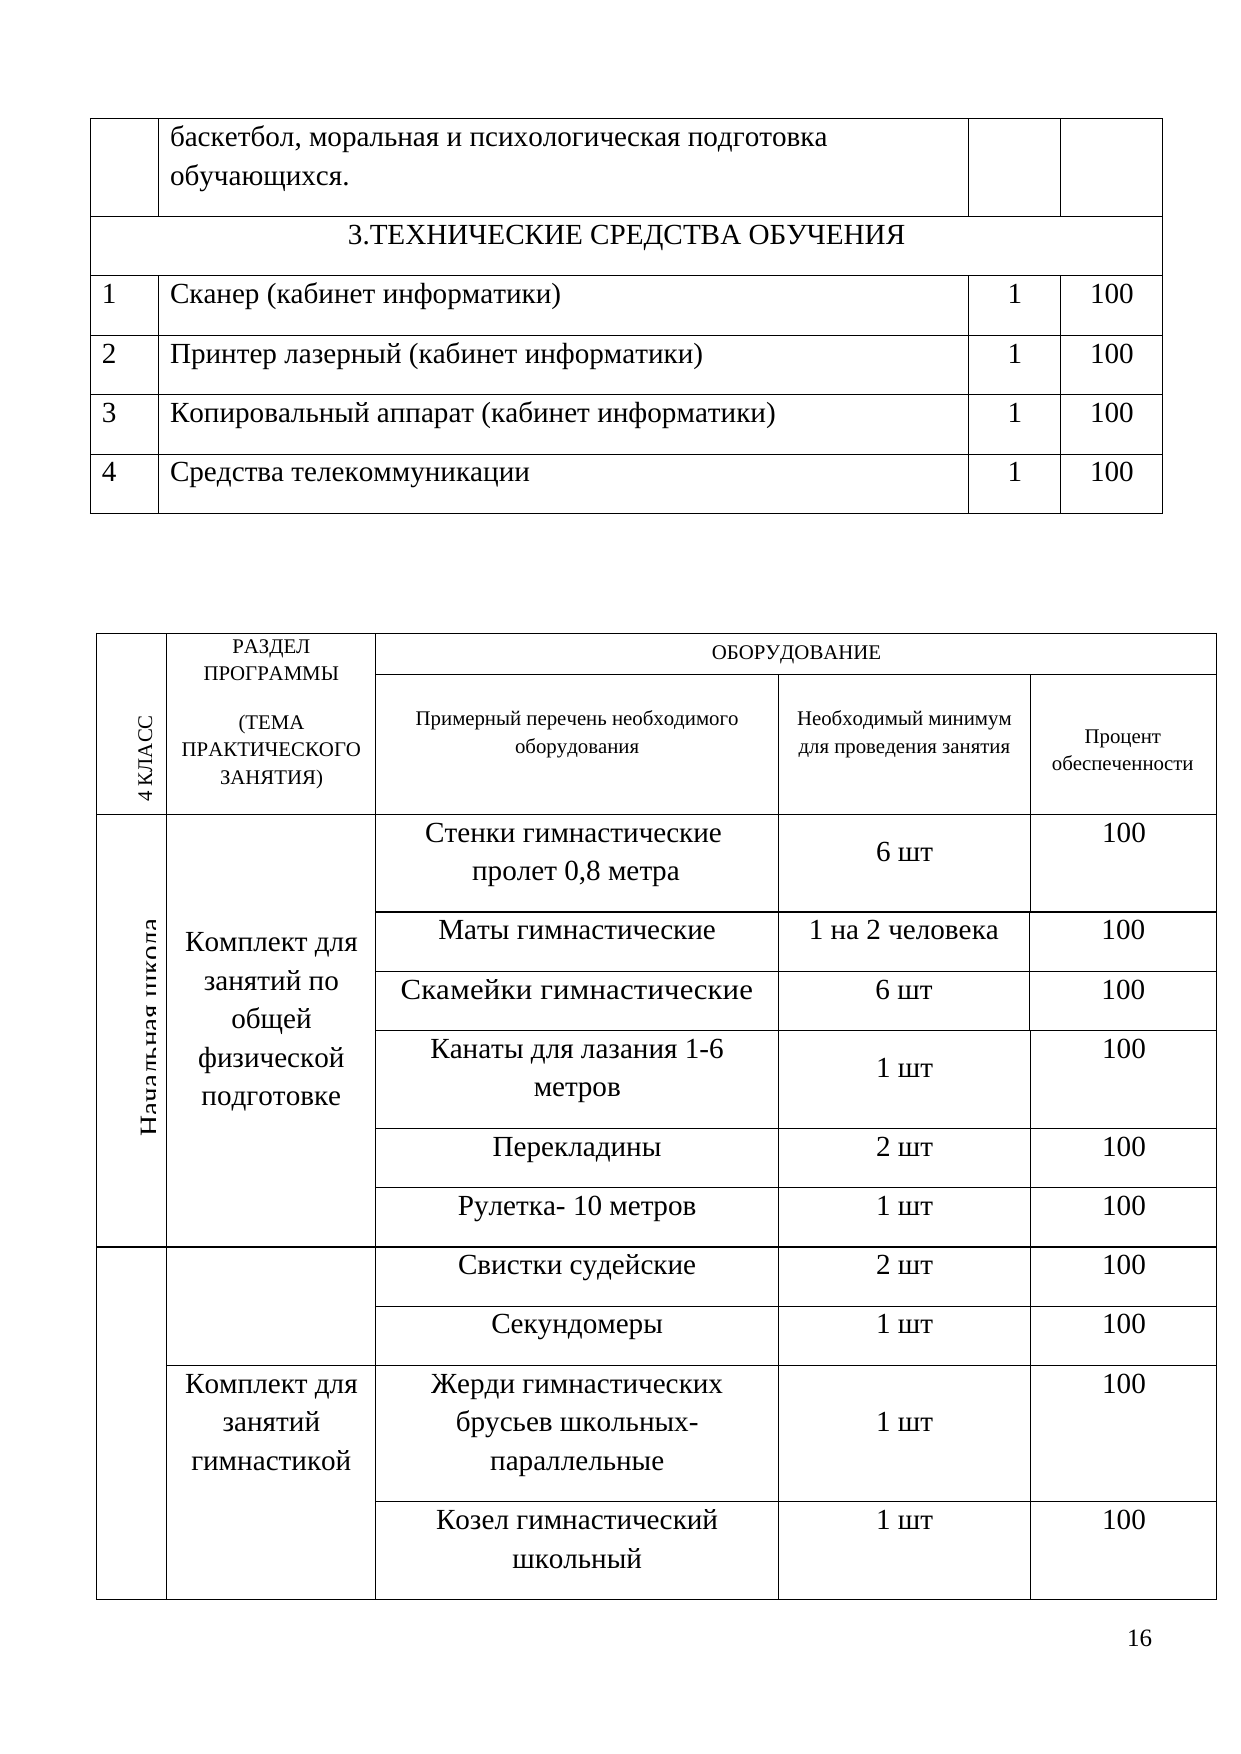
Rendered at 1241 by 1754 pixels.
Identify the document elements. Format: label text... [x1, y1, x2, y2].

table_cell Скамейки гимнастические [376, 972, 778, 1030]
table_cell Свистки судейские [376, 1248, 778, 1306]
table_cell [1061, 119, 1162, 216]
table_cell 100 [1031, 1188, 1216, 1246]
table_cell 100 [1031, 1502, 1216, 1599]
table_header РАЗДЕЛ ПРОГРАММЫ (ТЕМА ПРАКТИЧЕСКОГО ЗАНЯТИЯ) [167, 634, 375, 814]
table_cell [167, 1248, 375, 1365]
table_cell Жерди гимнастических брусьев школьных- параллельные [376, 1366, 778, 1501]
table_cell 100 [1061, 336, 1162, 394]
table_cell 6 шт [779, 815, 1030, 911]
table_cell 1 [969, 395, 1060, 453]
table_header ОБОРУДОВАНИЕ [376, 634, 1216, 674]
table_cell [91, 119, 158, 216]
table_cell 100 [1030, 972, 1216, 1030]
table_cell Сканер (кабинет информатики) [159, 276, 968, 335]
table_header 4 КЛАСС [97, 634, 166, 814]
table_cell 1 шт [779, 1031, 1030, 1128]
table_cell 1 шт [779, 1188, 1030, 1246]
table_cell Комплект для занятий по общей физической подготовке [167, 815, 375, 1246]
table_cell Принтер лазерный (кабинет информатики) [159, 336, 968, 394]
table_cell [159, 119, 968, 216]
table_cell Перекладины [376, 1129, 778, 1187]
table_cell 3 [91, 395, 158, 453]
table_cell 1 на 2 человека [779, 913, 1029, 971]
table_cell Копировальный аппарат (кабинет информатики) [159, 395, 968, 453]
table_cell 2 шт [779, 1248, 1030, 1306]
table_cell 100 [1061, 455, 1162, 513]
table_cell Рулетка- 10 метров [376, 1188, 778, 1246]
table_cell 1 [969, 336, 1060, 394]
table_cell 1 шт [779, 1307, 1030, 1365]
table_cell 100 [1031, 1366, 1216, 1501]
table_cell [969, 119, 1060, 216]
table_cell 100 [1061, 276, 1162, 335]
table_cell Комплект для занятий гимнастикой [167, 1366, 375, 1599]
table_cell 100 [1031, 1307, 1216, 1365]
table_cell Стенки гимнастические пролет 0,8 метра [376, 815, 778, 911]
table_cell Секундомеры [376, 1307, 778, 1365]
table_cell 6 шт [779, 972, 1029, 1030]
table_cell Средства телекоммуникации [159, 455, 968, 513]
table_cell Маты гимнастические [376, 913, 778, 971]
table_cell 100 [1030, 913, 1216, 971]
table_cell 1 [969, 455, 1060, 513]
table_cell 2 [91, 336, 158, 394]
table_cell Начальная школа [97, 815, 166, 1246]
table_cell 3.ТЕХНИЧЕСКИЕ СРЕДСТВА ОБУЧЕНИЯ [91, 217, 1162, 275]
table_cell [97, 1248, 166, 1599]
table_cell 100 [1061, 395, 1162, 453]
table_cell 100 [1031, 1248, 1216, 1306]
table_cell 2 шт [779, 1129, 1030, 1187]
table_cell Процент обеспеченности [1031, 675, 1216, 814]
table_cell 1 [91, 276, 158, 335]
table_cell 100 [1031, 815, 1216, 911]
table_cell 100 [1031, 1129, 1216, 1187]
table_cell 100 [1031, 1031, 1216, 1128]
table_cell Необходимый минимум для проведения занятия [779, 675, 1030, 814]
table_cell Примерный перечень необходимого оборудования [376, 675, 778, 814]
table_cell Козел гимнастический школьный [376, 1502, 778, 1599]
table_cell 1 шт [779, 1366, 1030, 1501]
table_cell 1 шт [779, 1502, 1030, 1599]
table_cell Канаты для лазания 1-6 метров [376, 1031, 778, 1128]
table_cell 1 [969, 276, 1060, 335]
table_cell 4 [91, 455, 158, 513]
